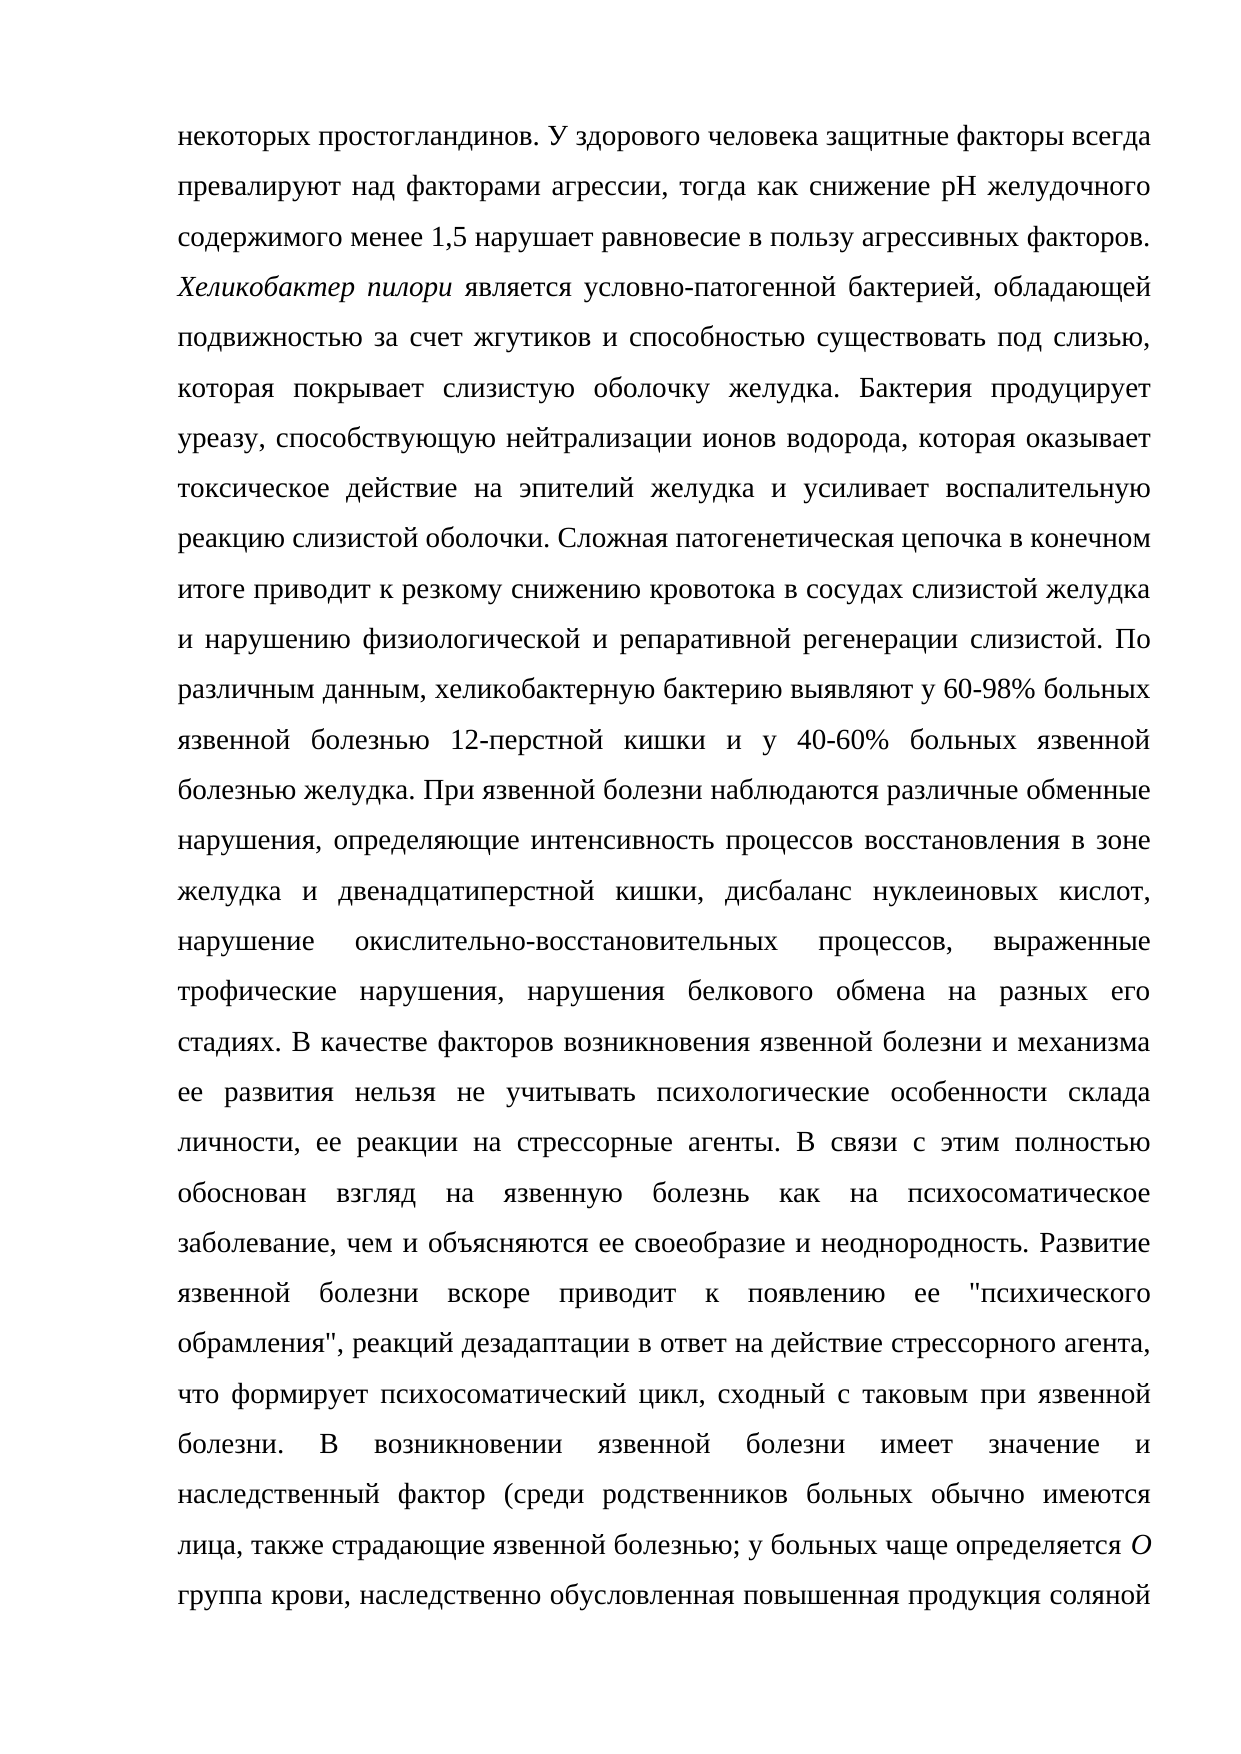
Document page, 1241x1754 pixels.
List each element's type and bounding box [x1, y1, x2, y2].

text [177, 118, 1152, 1611]
